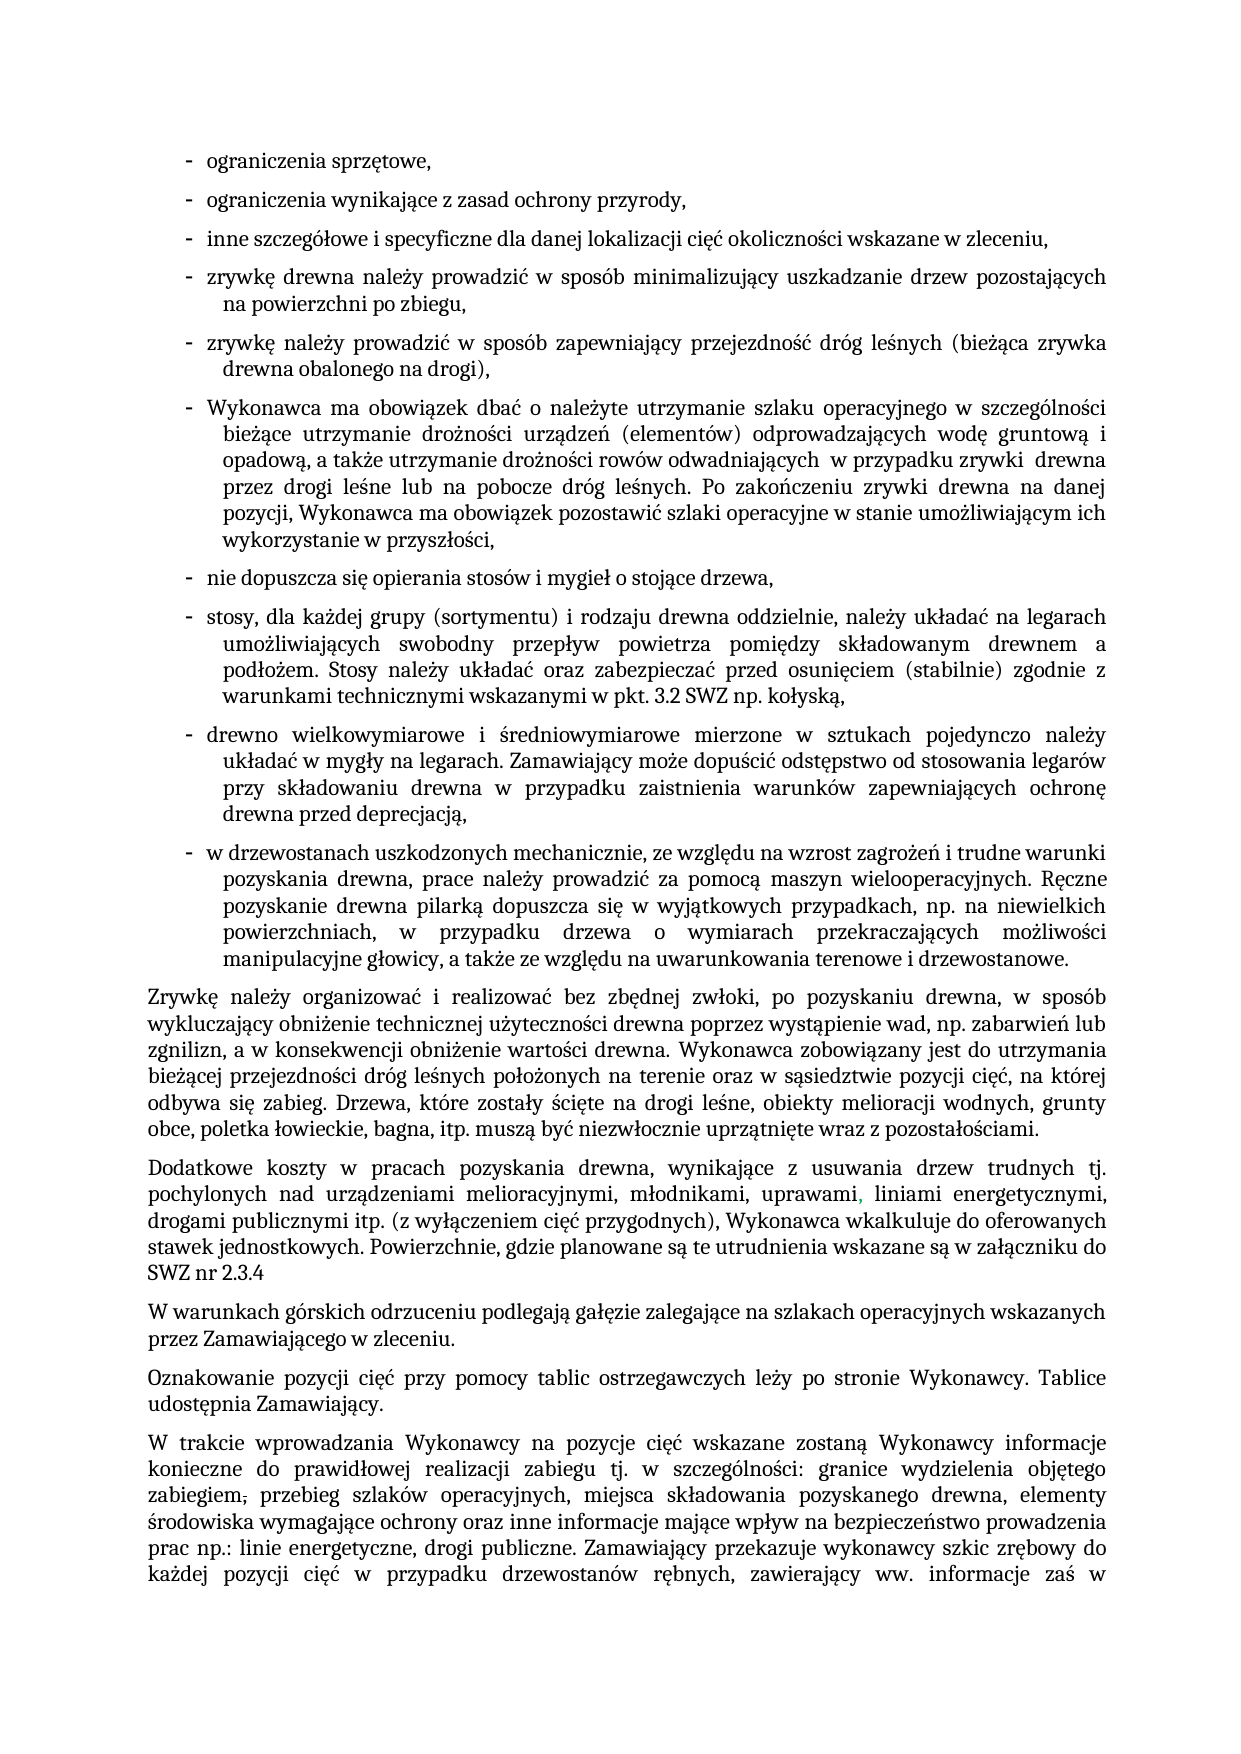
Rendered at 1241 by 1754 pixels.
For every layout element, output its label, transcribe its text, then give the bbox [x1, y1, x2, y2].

text W warunkach górskich odrzuceniu podlegają gałęzie zalegające na szlakach operacyjnych wskazanych przez Zamawiającego w zleceniu. [148, 1299, 1107, 1352]
list nie dopuszcza się opierania stosów i mygieł o stojące drzewa, [185, 565, 1107, 592]
list zrywkę należy prowadzić w sposób zapewniający przejezdność dróg leśnych (bieżąca zrywka drewna obalonego na drogi), [185, 329, 1107, 382]
list zrywkę drewna należy prowadzić w sposób minimalizujący uszkadzanie drzew pozostających na powierzchni po zbiegu, [185, 264, 1107, 317]
text Zrywkę należy organizować i realizować bez zbędnej zwłoki, po pozyskaniu drewna, w sposób wykluczający obniżenie technicznej użyteczności drewna poprzez wystąpienie wad, np. zabarwień lub zgnilizn, a w konsekwencji obniżenie wartości drewna. Wykonawca zobowiązany jest do utrzymania bieżącej przejezdności dróg leśnych położonych na terenie oraz w sąsiedztwie pozycji cięć, na której odbywa się zabieg. Drzewa, które zostały ścięte na drogi leśne, obiekty melioracji wodnych, grunty obce, poletka łowieckie, bagna, itp. muszą być niezwłocznie uprzątnięte wraz z pozostałościami. [148, 984, 1107, 1142]
list ograniczenia sprzętowe, [185, 148, 1107, 174]
list ograniczenia wynikające z zasad ochrony przyrody, [185, 186, 1107, 213]
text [148, 1429, 1107, 1588]
list stosy, dla każdej grupy (sortymentu) i rodzaju drewna oddzielnie, należy układać na legarach umożliwiających swobodny przepływ powietrza pomiędzy składowanym drewnem a podłożem. Stosy należy układać oraz zabezpieczać przed osunięciem (stabilnie) zgodnie z warunkami technicznymi wskazanymi w pkt. 3.2 SWZ np. kołyską, [185, 604, 1107, 709]
list Wykonawca ma obowiązek dbać o należyte utrzymanie szlaku operacyjnego w szczególności bieżące utrzymanie drożności urządzeń (elementów) odprowadzających wodę gruntową i opadową, a także utrzymanie drożności rowów odwadniających w przypadku zrywki drewna przez drogi leśne lub na pobocze dróg leśnych. Po zakończeniu zrywki drewna na danej pozycji, Wykonawca ma obowiązek pozostawić szlaki operacyjne w stanie umożliwiającym ich wykorzystanie w przyszłości, [185, 394, 1107, 553]
list drewno wielkowymiarowe i średniowymiarowe mierzone w sztukach pojedynczo należy układać w mygły na legarach. Zamawiający może dopuścić odstępstwo od stosowania legarów przy składowaniu drewna w przypadku zaistnienia warunków zapewniających ochronę drewna przed deprecjacją, [185, 722, 1107, 827]
list w drzewostanach uszkodzonych mechanicznie, ze względu na wzrost zagrożeń i trudne warunki pozyskania drewna, prace należy prowadzić za pomocą maszyn wielooperacyjnych. Ręczne pozyskanie drewna pilarką dopuszcza się w wyjątkowych przypadkach, np. na niewielkich powierzchniach, w przypadku drzewa o wymiarach przekraczających możliwości manipulacyjne głowicy, a także ze względu na uwarunkowania terenowe i drzewostanowe. [185, 840, 1107, 972]
list inne szczegółowe i specyficzne dla danej lokalizacji cięć okoliczności wskazane w zleceniu, [185, 225, 1107, 252]
text Dodatkowe koszty w pracach pozyskania drewna, wynikające z usuwania drzew trudnych tj. pochylonych nad urządzeniami melioracyjnymi, młodnikami, uprawami, liniami energetycznymi, drogami publicznymi itp. (z wyłączeniem cięć przygodnych), Wykonawca wkalkuluje do oferowanych stawek jednostkowych. Powierzchnie, gdzie planowane są te utrudnienia wskazane są w załączniku do SWZ nr 2.3.4 [148, 1155, 1107, 1287]
text Oznakowanie pozycji cięć przy pomocy tablic ostrzegawczych leży po stronie Wykonawcy. Tablice udostępnia Zamawiający. [148, 1364, 1107, 1417]
